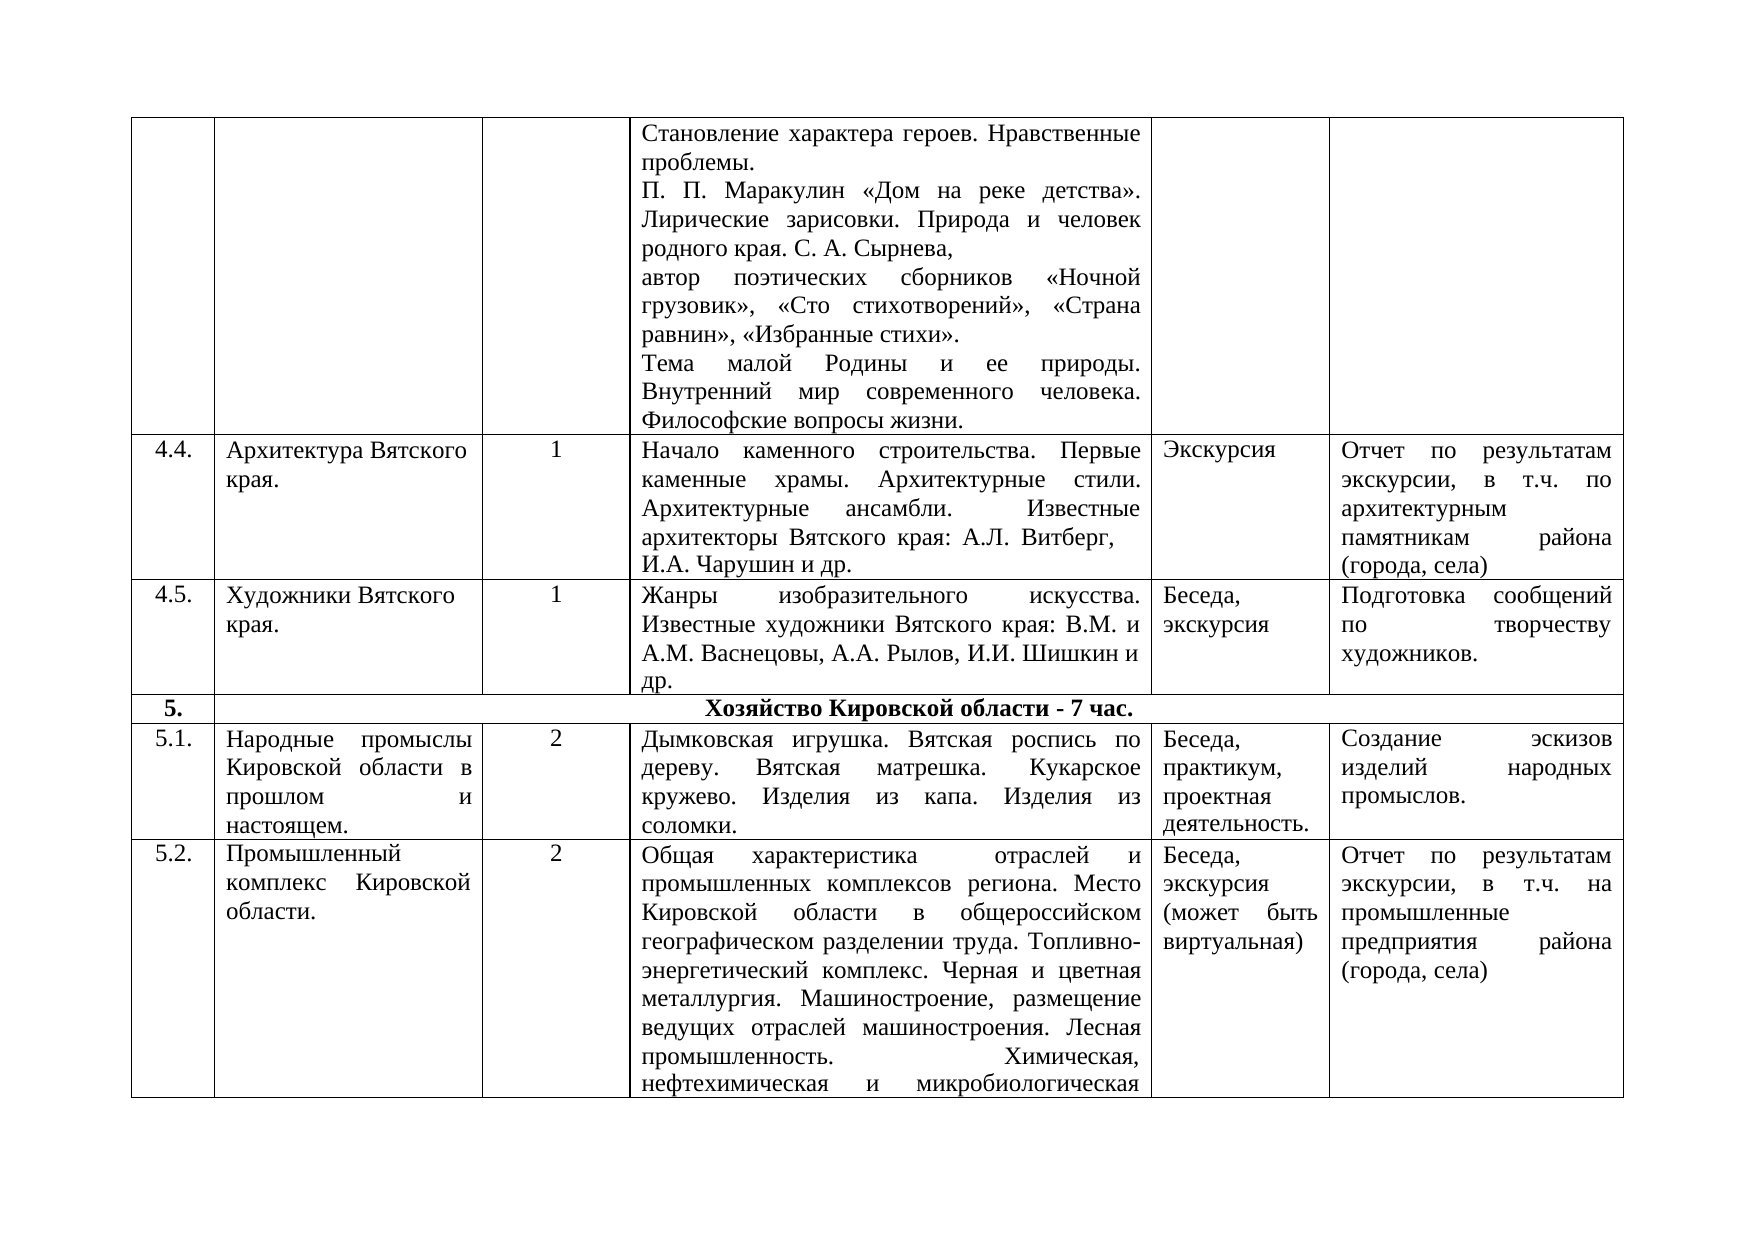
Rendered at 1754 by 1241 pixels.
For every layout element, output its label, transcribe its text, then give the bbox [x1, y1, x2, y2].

table_header [132, 118, 214, 434]
table_cell 1 [483, 435, 629, 579]
table_cell 5.2. [132, 840, 214, 1097]
table_cell 1 [483, 580, 629, 694]
table_cell Промышленный комплекс Кировской области. [215, 840, 482, 1097]
table_header [215, 118, 482, 434]
table_cell Дымковская игрушка. Вятская роспись по дереву. Вятская матрешка. Кукарское кружево. Изделия из капа. Изделия из соломки. [631, 724, 1151, 839]
table_cell Отчет по результатам экскурсии, в т.ч. на промышленные предприятия района (города, села) [1330, 840, 1623, 1097]
table_cell 4.5. [132, 580, 214, 694]
table_cell Начало каменного строительства. Первые каменные храмы. Архитектурные стили. Архитектурные ансамбли. Известные архитекторы Вятского края: А.Л. Витберг, И.А. Чарушин и др. [631, 435, 1151, 579]
table_cell 5. [132, 695, 214, 723]
table_cell Хозяйство Кировской области - 7 час. [215, 695, 1623, 723]
table_cell Жанры изобразительного искусства. Известные художники Вятского края: В.М. и А.М. Васнецовы, А.А. Рылов, И.И. Шишкин и др. [631, 580, 1151, 694]
table_cell Художники Вятского края. [215, 580, 482, 694]
table_cell Создание эскизов изделий народных промыслов. [1330, 724, 1623, 839]
table_cell Подготовка сообщений по творчеству художников. [1330, 580, 1623, 694]
table_cell 4.4. [132, 435, 214, 579]
table_cell Экскурсия [1152, 435, 1329, 579]
table_cell 2 [483, 724, 629, 839]
table_cell 2 [483, 840, 629, 1097]
table_cell Беседа, практикум, проектная деятельность. [1152, 724, 1329, 839]
table_cell Беседа, экскурсия [1152, 580, 1329, 694]
table_header [1152, 118, 1329, 434]
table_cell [1152, 840, 1329, 1097]
table_cell Архитектура Вятского края. [215, 435, 482, 579]
table_cell 5.1. [132, 724, 214, 839]
table_header [483, 118, 629, 434]
table_header [1330, 118, 1623, 434]
table_header Становление характера героев. Нравственные проблемы. П. П. Маракулин «Дом на реке детства». Лирические зарисовки. Природа и человек родного края. С. А. Сырнева, автор поэтических сборников «Ночной грузовик», «Сто стихотворений», «Страна равнин», «Избранные стихи». Тема малой Родины и ее природы. Внутренний мир современного человека. Философские вопросы жизни. [631, 118, 1151, 434]
table_cell Отчет по результатам экскурсии, в т.ч. по архитектурным памятникам района (города, села) [1330, 435, 1623, 579]
table_cell Общая характеристика отраслей и промышленных комплексов региона. Место Кировской области в общероссийском географическом разделении труда. Топливно- энергетический комплекс. Черная и цветная металлургия. Машиностроение, размещение ведущих отраслей машиностроения. Лесная промышленность. Химическая, нефтехимическая и микробиологическая [631, 840, 1151, 1097]
table_cell Народные промыслы Кировской области в прошлом и настоящем. [215, 724, 482, 839]
